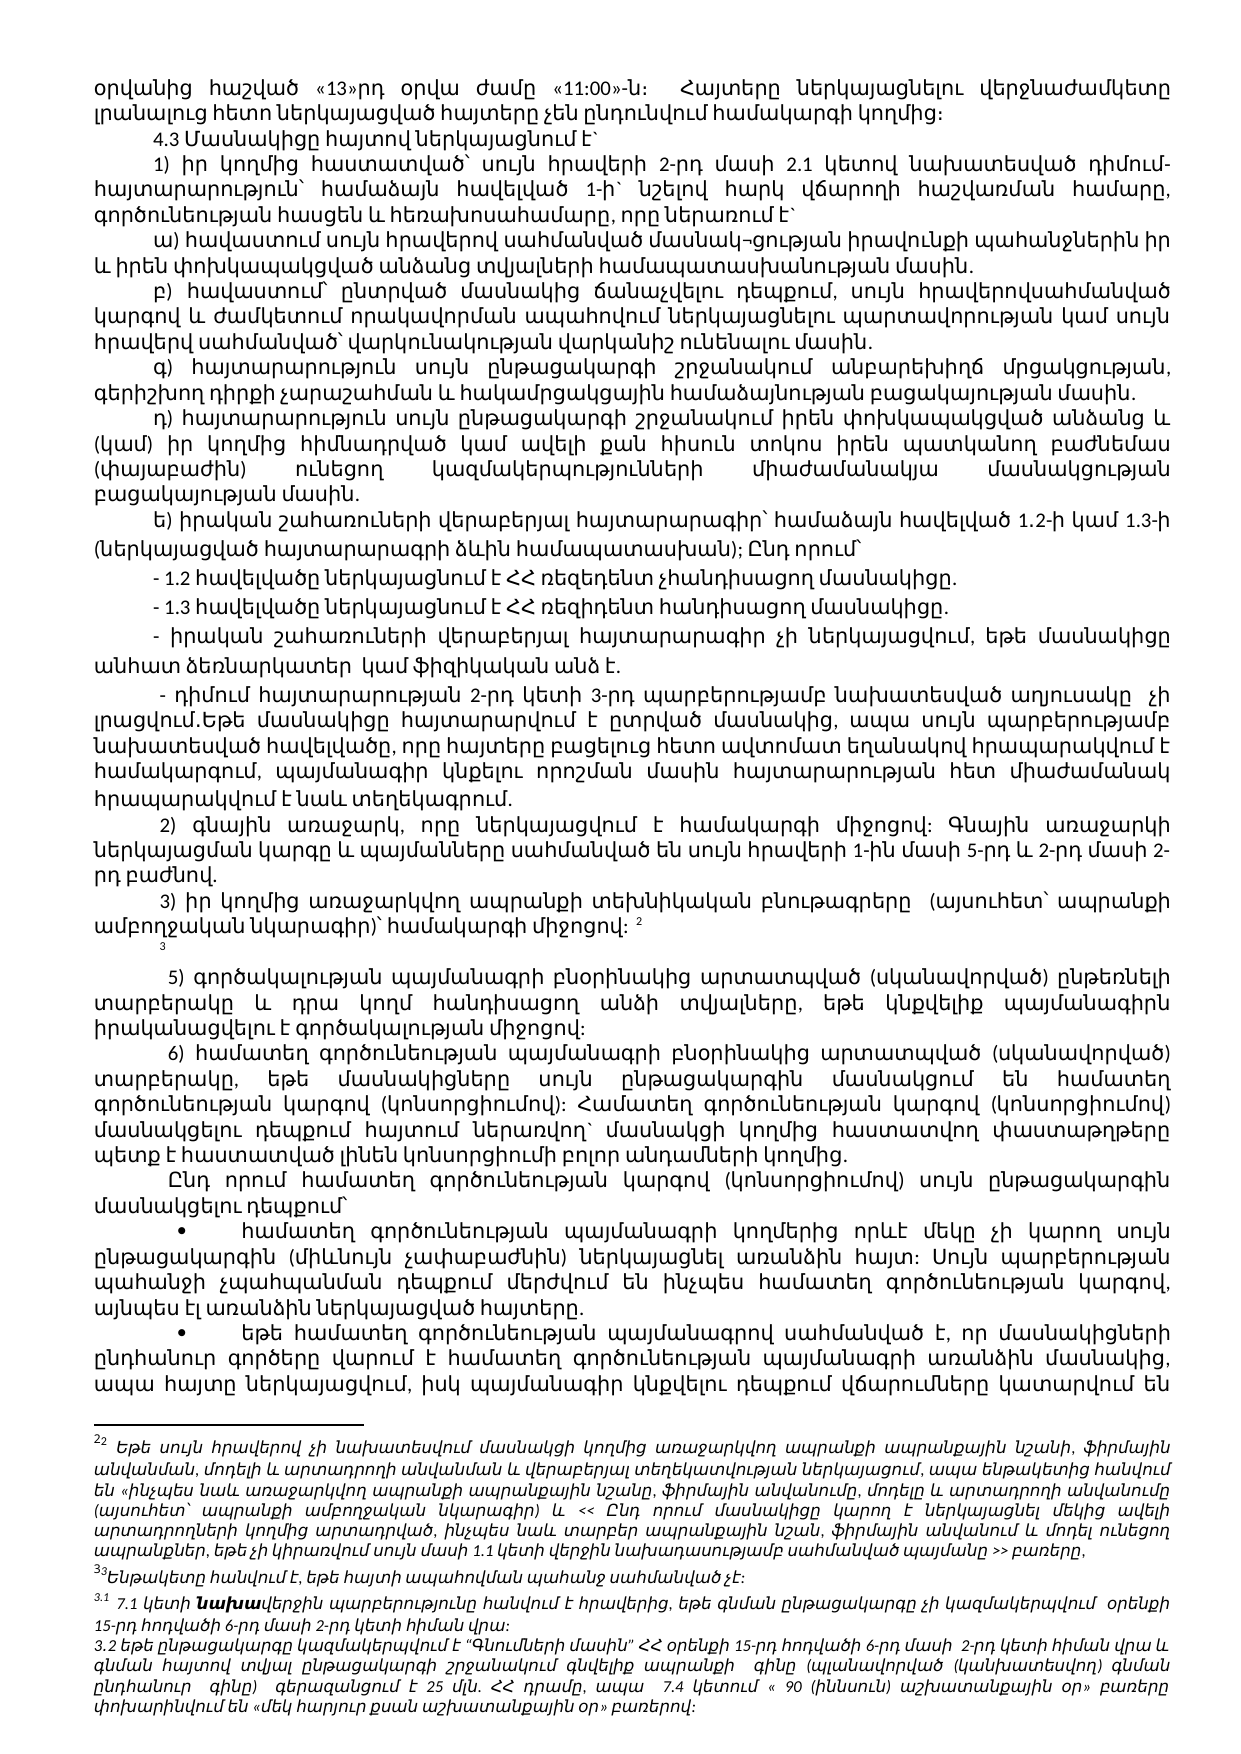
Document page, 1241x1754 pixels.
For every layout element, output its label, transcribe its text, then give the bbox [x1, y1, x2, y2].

text 1) իր կողմից հաստատված՝ սույն հրավերի 2-րդ մասի 2.1 կետով նախատեսված դիմում-հայտարարություն՝ համաձայն հավելված 1-ի` նշելով հարկ վճարողի հաշվառման համարը, գործունեության հասցեն և հեռախոսահամարը, որը ներառում է` [94, 151, 1171, 227]
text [94, 75, 1171, 126]
text բ) հավաստում՝ ընտրված մասնակից ճանաչվելու դեպքում, սույն հրավերովսահմանված կարգով և ժամկետում որակավորման ապահովում ներկայացնելու պարտավորության կամ սույն հրավերվ սահմանված՝ վարկունակության վարկանիշ ունենալու մասին. [94, 278, 1171, 354]
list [94, 1320, 1171, 1396]
text - 1.3 հավելվածը ներկայացնում է ՀՀ ռեզիդենտ հանդիսացող մասնակիցը. [94, 594, 1171, 620]
text 4.3 Մասնակիցը հայտով ներկայացնում է` [94, 126, 1171, 151]
text - 1.2 հավելվածը ներկայացնում է ՀՀ ռեզեդենտ չհանդիսացող մասնակիցը. [94, 565, 1171, 591]
text - իրական շահառուների վերաբերյալ հայտարարագիր չի ներկայացվում, եթե մասնակիցը անհատ ձեռնարկատեր կամ ֆիզիկական անձ է. [94, 624, 1171, 678]
text 2) գնային առաջարկ, որը ներկայացվում է համակարգի միջոցով: Գնային առաջարկի ներկայացման կարգը և պայմանները սահմանված են սույն հրավերի 1-ին մասի 5-րդ և 2-րդ մասի 2-րդ բաժնով. [94, 812, 1171, 888]
text 3) իր կողմից առաջարկվող ապրանքի տեխնիկական բնութագրերը (այսուհետ՝ ապրանքի ամբողջական նկարագիր)՝ համակարգի միջոցով: 2 [94, 888, 1171, 939]
text 5) գործակալության պայմանագրի բնօրինակից արտատպված (սկանավորված) ընթեռնելի տարբերակը և դրա կողմ հանդիսացող անձի տվյալները, եթե կնքվելիք պայմանագիրն իրականացվելու է գործակալության միջոցով: [94, 964, 1171, 1041]
text ե) իրական շահառուների վերաբերյալ հայտարարագիր՝ համաձայն հավելված 1․2-ի կամ 1.3-ի (ներկայացված հայտարարագրի ձևին համապատասխան); Ընդ որում՝ [94, 507, 1171, 562]
text ա) հավաստում սույն հրավերով սահմանված մասնակ¬ցության իրավունքի պահանջներին իր և իրեն փոխկապակցված անձանց տվյալների համապատասխանության մասին. [94, 227, 1171, 278]
text 3 [94, 939, 1171, 964]
list համատեղ գործունեության պայմանագրի կողմերից որևէ մեկը չի կարող սույն ընթացակարգին (միևնույն չափաբաժնին) ներկայացնել առանձին հայտ: Սույն պարբերության պահանջի չպահպանման դեպքում մերժվում են ինչպես համատեղ գործունեության կարգով, այնպես էլ առանձին ներկայացված հայտերը. [94, 1218, 1171, 1320]
text դ) հայտարարություն սույն ընթացակարգի շրջանակում իրեն փոխկապակցված անձանց և (կամ) իր կողմից հիմնադրված կամ ավելի քան հիսուն տոկոս իրեն պատկանող բաժնեմաս (փայաբաժին) ունեցող կազմակերպությունների միաժամանակյա մասնակցության բացակայության մասին. [94, 405, 1171, 507]
text գ) հայտարարություն սույն ընթացակարգի շրջանակում անբարեխիղճ մրցակցության, գերիշխող դիրքի չարաշահման և հակամրցակցային համաձայնության բացակայության մասին. [94, 354, 1171, 405]
text 6) համատեղ գործունեության պայմանագրի բնօրինակից արտատպված (սկանավորված) տարբերակը, եթե մասնակիցները սույն ընթացակարգին մասնակցում են համատեղ գործունեության կարգով (կոնսորցիումով): Համատեղ գործունեության կարգով (կոնսորցիումով) մասնակցելու դեպքում հայտում ներառվող` մասնակցի կողմից հաստատվող փաստաթղթերը պետք է հաստատված լինեն կոնսորցիումի բոլոր անդամների կողմից. [94, 1041, 1171, 1168]
text - դիմում հայտարարության 2-րդ կետի 3-րդ պարբերությամբ նախատեսված աղյուսակը չի լրացվում․Եթե մասնակիցը հայտարարվում է ըտրված մասնակից, ապա սույն պարբերությամբ նախատեսված հավելվածը, որը հայտերը բացելուց հետո ավտոմատ եղանակով հրապարակվում է համակարգում, պայմանագիր կնքելու որոշման մասին հայտարարության հետ միաժամանակ հրապարակվում է նաև տեղեկագրում. [94, 682, 1171, 812]
text Ընդ որում համատեղ գործունեության կարգով (կոնսորցիումով) սույն ընթացակարգին մասնակցելու դեպքում՝ [94, 1168, 1171, 1218]
